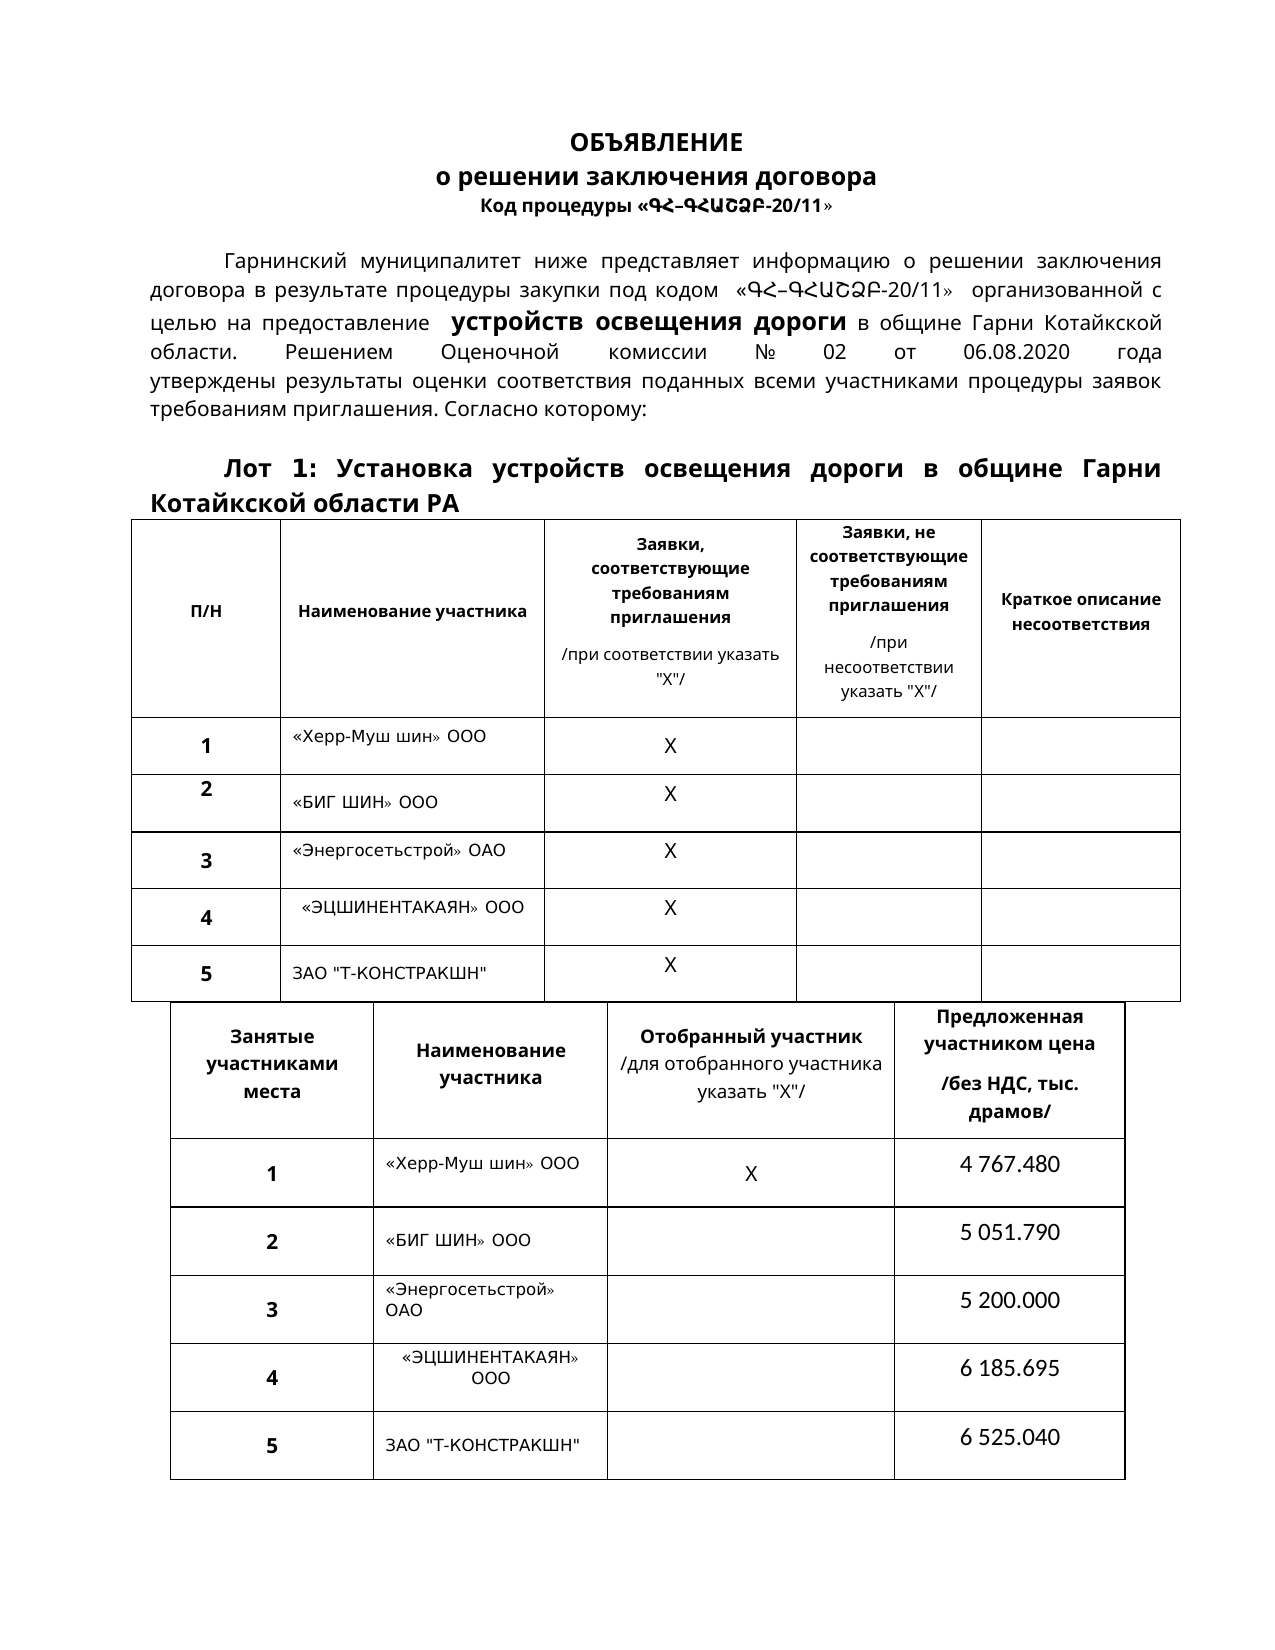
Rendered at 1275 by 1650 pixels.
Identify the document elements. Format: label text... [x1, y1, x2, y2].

table_header Краткое описание несоответствия [982, 520, 1180, 717]
table_cell 3 [171, 1276, 373, 1343]
text Гарнинский муниципалитет ниже представляет информацию о решении заключения договора в результате процедуры закупки под кодом «ԳՀ–ԳՀԱՇՁԲ-20/11 организованной с целью на предоставление устройств освещения дороги в общине Гарни Котайкской области. Решением Оценочной комиссии № 02 от 06.08.2020 года утверждены результаты оценки соответствия поданных всеми участниками процедуры заявок требованиям приглашения. Согласно которому: [150, 246, 1162, 423]
table_cell 6 185.695 [895, 1344, 1124, 1411]
text ОБЪЯВЛЕНИЕ [150, 124, 1162, 158]
table_cell [608, 1208, 894, 1274]
table_cell [608, 1344, 894, 1411]
table_cell [797, 775, 981, 831]
table_cell 5 051.790 [895, 1208, 1124, 1274]
table_cell 2 [171, 1208, 373, 1274]
table_cell 1 [132, 718, 280, 773]
table_cell 5 [171, 1412, 373, 1479]
text Лот 1։ Установка устройств освещения дороги в общине Гарни Котайкской области РА [150, 451, 1162, 519]
text о решении заключения договора [150, 158, 1162, 192]
table_cell 6 525.040 [895, 1412, 1124, 1479]
table_cell ЗАО "Т-КОНСТРАКШН" [281, 946, 544, 1001]
table_cell «Херр-Муш шин ООО [374, 1139, 607, 1206]
table_cell X [545, 946, 796, 1001]
table_cell «Херр-Муш шин ООО [281, 718, 544, 773]
table_cell 4 [132, 889, 280, 944]
table_cell «ЭЦШИНЕНТАКАЯН ООО [281, 889, 544, 944]
table_cell 3 [132, 833, 280, 888]
table_header Заявки, соответствующие требованиям приглашения /при соответствии указать "X"/ [545, 520, 796, 717]
table_cell «БИГ ШИН ООО [281, 775, 544, 831]
text Код процедуры «ԳՀ–ԳՀԱՇՁԲ-20/11 [150, 192, 1162, 218]
table_cell [982, 833, 1180, 888]
table_cell 2 [132, 775, 280, 831]
table_cell X [608, 1139, 894, 1206]
table_cell «Энергосетьстрой ОАО [374, 1276, 607, 1343]
table_header П/Н [132, 520, 280, 717]
table_cell [797, 833, 981, 888]
table_cell [608, 1276, 894, 1343]
table_cell [982, 889, 1180, 944]
table_cell 4 767.480 [895, 1139, 1124, 1206]
table_cell [797, 718, 981, 773]
table_header Предложенная участником цена /без НДС, тыс. драмов/ [895, 1003, 1124, 1138]
table_cell 4 [171, 1344, 373, 1411]
table_cell «ЭЦШИНЕНТАКАЯН ООО [374, 1344, 607, 1411]
table_cell [982, 775, 1180, 831]
table_header Заявки, не соответствующие требованиям приглашения /при несоответствии указать "X"/ [797, 520, 981, 717]
table_header Наименование участника [281, 520, 544, 717]
table_cell [797, 889, 981, 944]
table_cell X [545, 833, 796, 888]
table_cell ЗАО "Т-КОНСТРАКШН" [374, 1412, 607, 1479]
table_cell «Энергосетьстрой ОАО [281, 833, 544, 888]
table_cell [982, 946, 1180, 1001]
table_cell X [545, 775, 796, 831]
table_header Занятые участниками места [171, 1003, 373, 1138]
table_cell X [545, 718, 796, 773]
table_header Отобранный участник /для отобранного участника указать "X"/ [608, 1003, 894, 1138]
table_cell [797, 946, 981, 1001]
table_cell 5 [132, 946, 280, 1001]
table_cell [982, 718, 1180, 773]
table_cell X [545, 889, 796, 944]
table_header Наименование участника [374, 1003, 607, 1138]
table_cell 1 [171, 1139, 373, 1206]
table_cell [608, 1412, 894, 1479]
table_cell 5 200.000 [895, 1276, 1124, 1343]
table_cell «БИГ ШИН ООО [374, 1208, 607, 1274]
